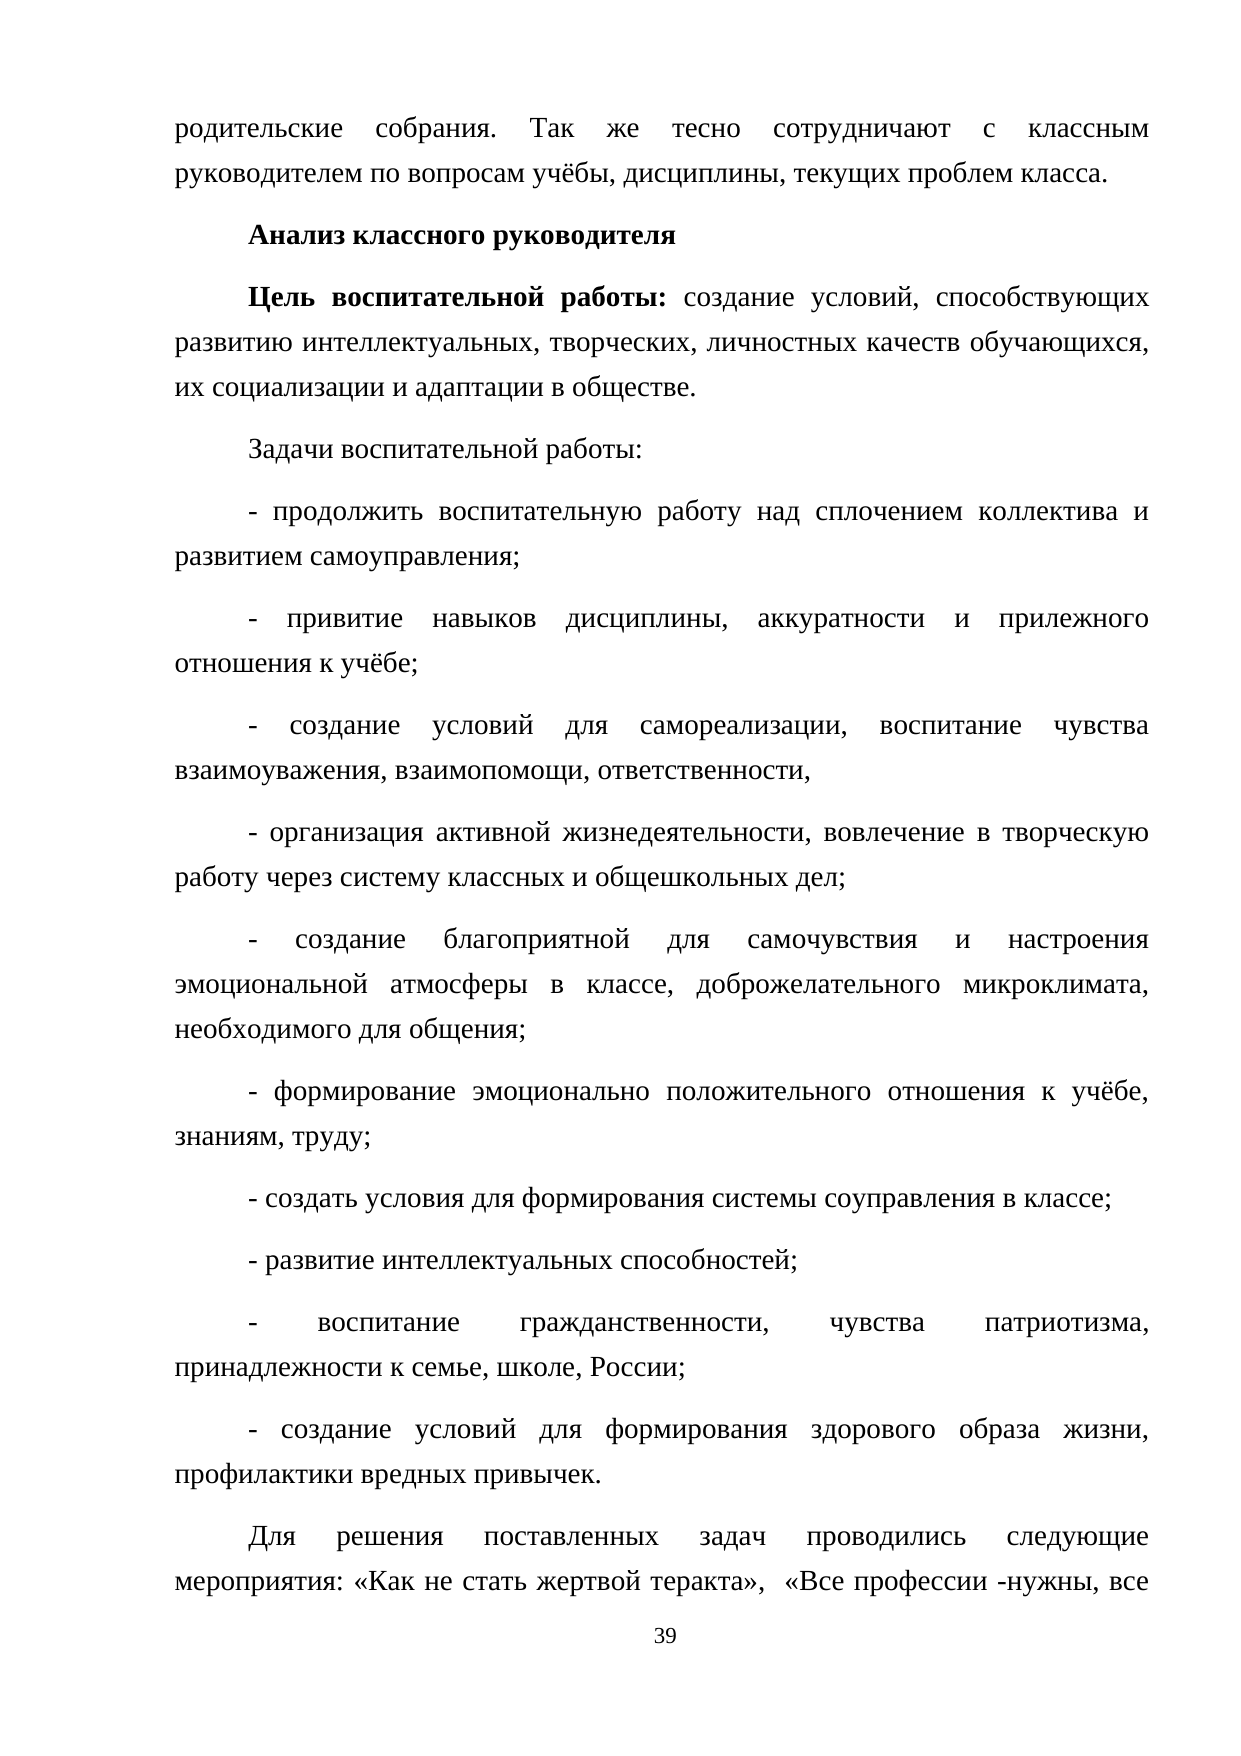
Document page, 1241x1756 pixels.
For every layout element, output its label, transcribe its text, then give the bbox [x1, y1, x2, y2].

text Цель воспитательной работы: создание условий, способствующих развитию интеллектуальных, творческих, личностных качеств обучающихся, их социализации и адаптации в обществе. [174, 279, 1150, 403]
text - привитие навыков дисциплины, аккуратности и прилежного отношения к учёбе; [174, 600, 1150, 679]
text - формирование эмоционально положительного отношения к учёбе, знаниям, труду; [174, 1073, 1150, 1152]
text - развитие интеллектуальных способностей; [174, 1242, 1150, 1276]
text - создание условий для формирования здорового образа жизни, профилактики вредных привычек. [174, 1411, 1150, 1489]
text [174, 110, 1150, 189]
text Анализ классного руководителя [174, 217, 1150, 251]
text - организация активной жизнедеятельности, вовлечение в творческую работу через систему классных и общешкольных дел; [174, 814, 1150, 893]
text Задачи воспитательной работы: [174, 431, 1150, 465]
text - воспитание гражданственности, чувства патриотизма, принадлежности к семье, школе, России; [174, 1304, 1150, 1382]
text - создать условия для формирования системы соуправления в классе; [174, 1180, 1150, 1214]
text - продолжить воспитательную работу над сплочением коллектива и развитием самоуправления; [174, 493, 1150, 572]
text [174, 1518, 1150, 1596]
text - создание условий для самореализации, воспитание чувства взаимоуважения, взаимопомощи, ответственности, [174, 707, 1150, 786]
text - создание благоприятной для самочувствия и настроения эмоциональной атмосферы в классе, доброжелательного микроклимата, необходимого для общения; [174, 921, 1150, 1045]
